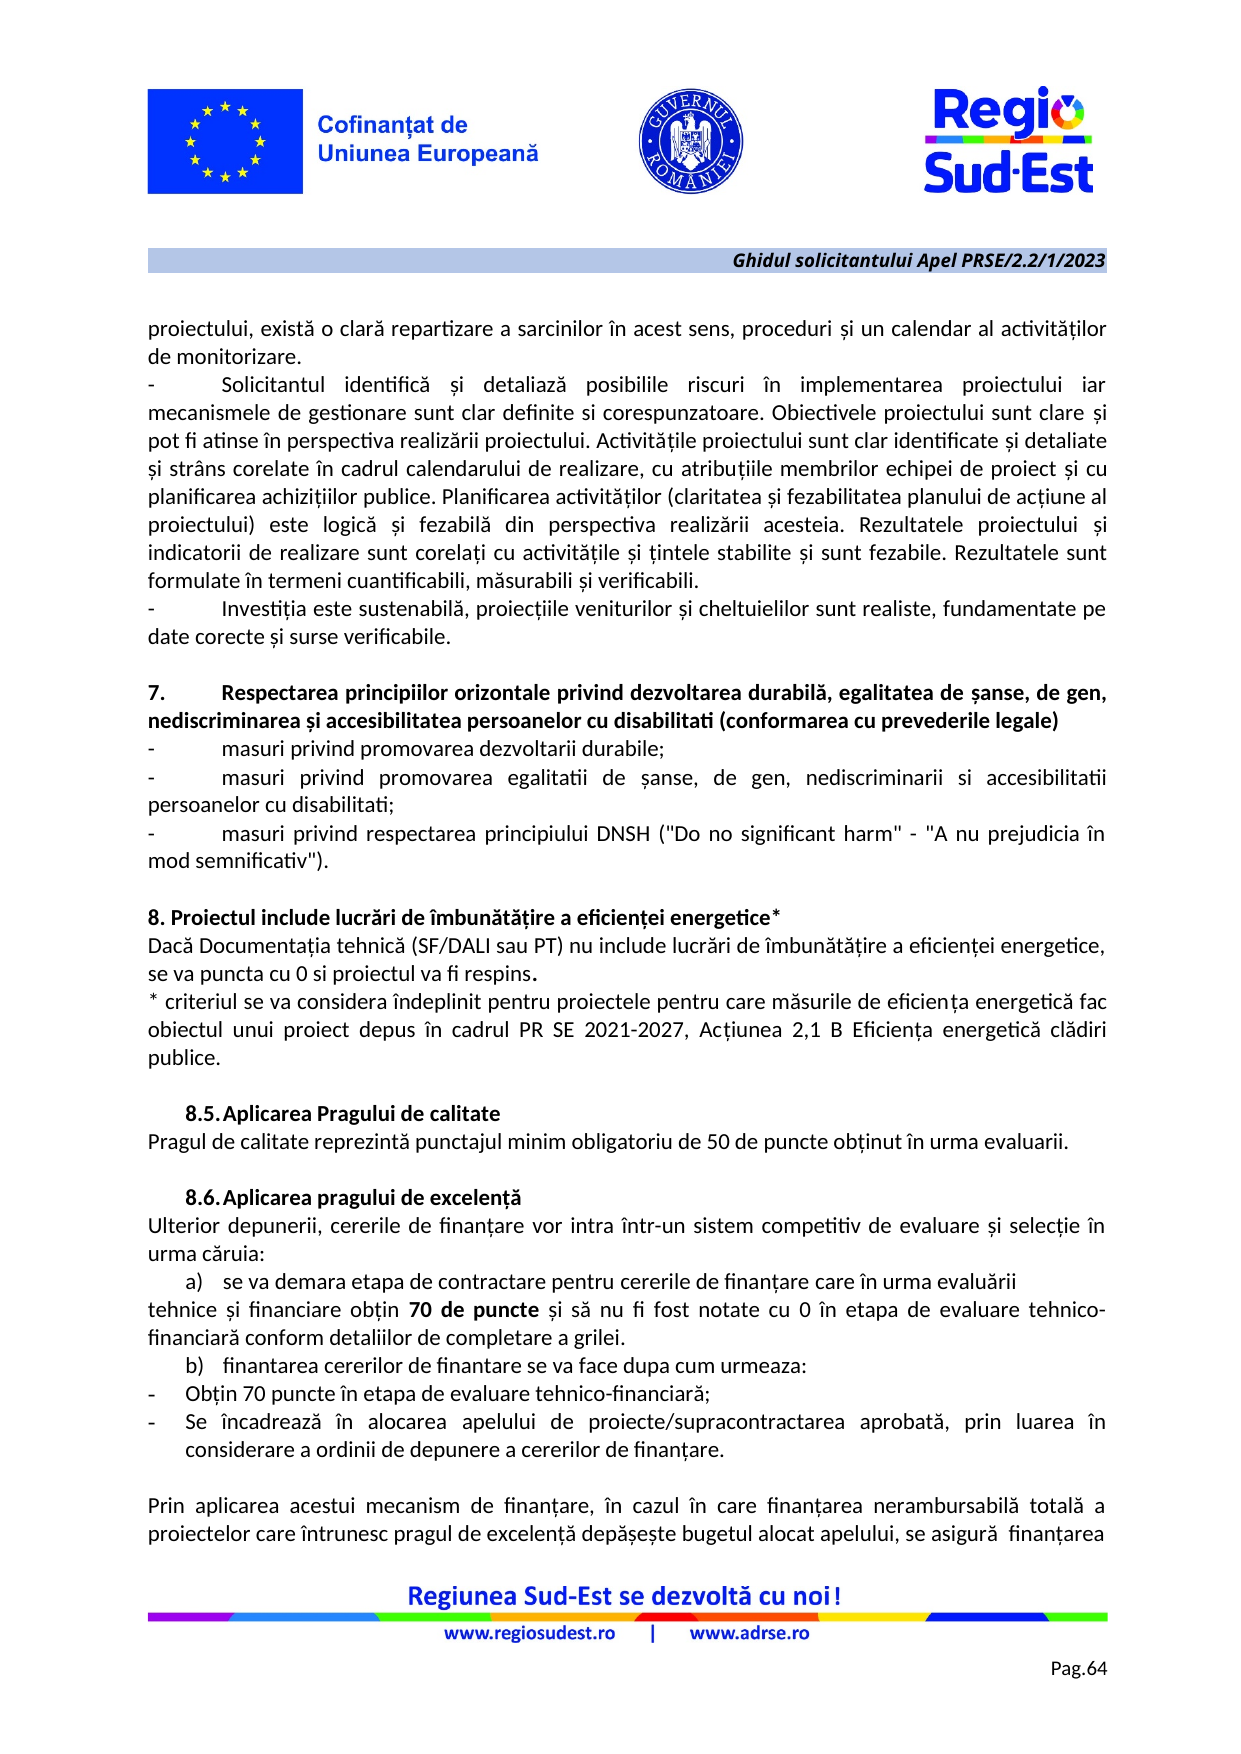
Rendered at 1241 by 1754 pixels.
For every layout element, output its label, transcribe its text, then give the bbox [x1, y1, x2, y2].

text * criteriul se va considera îndeplinit pentru proiectele pentru care măsurile de eficienţa energetică fac obiectul unui proiect depus în cadrul PR SE 2021-2027, Acţiunea 2,1 B Eficienţa energetică clădiri publice. [148, 987, 1107, 1071]
text - masuri privind respectarea principiului DNSH ("Do no significant harm" - "A nu prejudicia în mod semnificativ"). [148, 819, 1107, 875]
text - Solicitantul identifică şi detaliază posibilile riscuri în implementarea proiectului iar mecanismele de gestionare sunt clar definite si corespunzatoare. Obiectivele proiectului sunt clare şi pot fi atinse în perspectiva realizării proiectului. Activităţile proiectului sunt clar identificate şi detaliate şi strâns corelate în cadrul calendarului de realizare, cu atribuţiile membrilor echipei de proiect şi cu planificarea achiziţiilor publice. Planificarea activităţilor (claritatea şi fezabilitatea planului de acţiune al proiectului) este logică şi fezabilă din perspectiva realizării acesteia. Rezultatele proiectului şi indicatorii de realizare sunt corelaţi cu activităţile şi ţintele stabilite şi sunt fezabile. Rezultatele sunt formulate în termeni cuantificabili, măsurabili şi verificabili. [148, 370, 1107, 594]
list finantarea cererilor de finantare se va face dupa cum urmeaza: [185, 1351, 1107, 1379]
list Obțin 70 puncte în etapa de evaluare tehnico-financiară; [148, 1379, 1107, 1407]
text Ulterior depunerii, cererile de finanțare vor intra într-un sistem competitiv de evaluare și selecție în urma căruia: [148, 1211, 1107, 1267]
text tehnice și financiare obțin 70 de puncte și să nu fi fost notate cu 0 în etapa de evaluare tehnico-financiară conform detaliilor de completare a grilei. [148, 1295, 1107, 1351]
text Pragul de calitate reprezintă punctajul minim obligatoriu de 50 de puncte obținut în urma evaluarii. [148, 1127, 1107, 1155]
list se va demara etapa de contractare pentru cererile de finanțare care în urma evaluării [185, 1267, 1107, 1295]
subtitle Aplicarea pragului de excelență [185, 1183, 1107, 1211]
subtitle Aplicarea Pragului de calitate [185, 1099, 1107, 1127]
text - Investiția este sustenabilă, proiecțiile veniturilor și cheltuielilor sunt realiste, fundamentate pe date corecte și surse verificabile. [148, 594, 1107, 651]
picture [147, 1586, 1108, 1643]
picture [147, 86, 1093, 195]
text Dacă Documentația tehnică (SF/DALI sau PT) nu include lucrări de îmbunătățire a eficienței energetice, se va puncta cu 0 si proiectul va fi respins. [148, 931, 1107, 987]
text 8. Proiectul include lucrări de îmbunătățire a eficienței energetice* [148, 903, 1107, 931]
text - masuri privind promovarea egalitatii de şanse, de gen, nediscriminarii si accesibilitatii persoanelor cu disabilitati; [148, 763, 1107, 819]
text 7. Respectarea principiilor orizontale privind dezvoltarea durabilă, egalitatea de şanse, de gen, nediscriminarea și accesibilitatea persoanelor cu disabilitati (conformarea cu prevederile legale) [148, 678, 1107, 734]
text - masuri privind promovarea dezvoltarii durabile; [148, 734, 1107, 763]
list Se încadrează în alocarea apelului de proiecte/supracontractarea aprobată, prin luarea în considerare a ordinii de depunere a cererilor de finanțare. [148, 1407, 1107, 1463]
